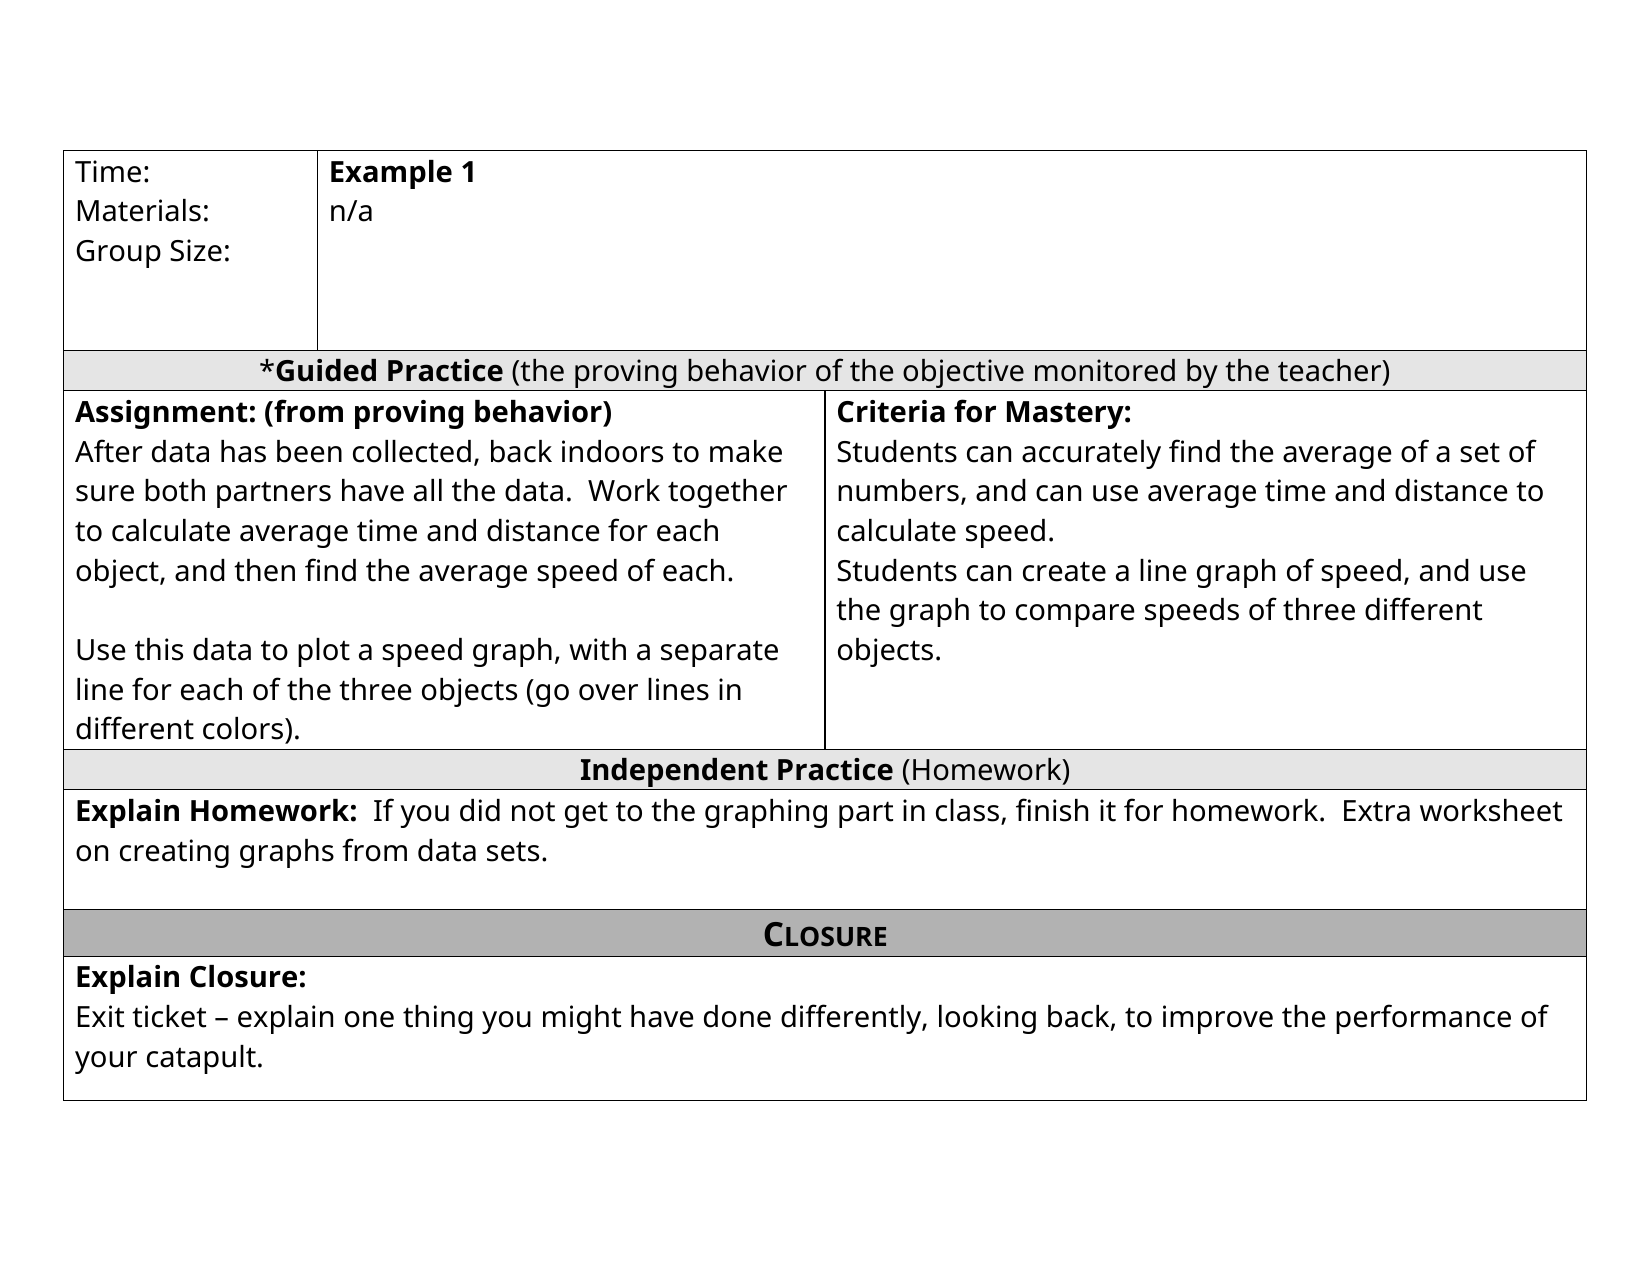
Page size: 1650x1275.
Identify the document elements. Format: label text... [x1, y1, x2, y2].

table_cell *Guided Practice (the proving behavior of the objective monitored by the teacher) [64, 351, 1586, 390]
table_cell Example 1 n/a [318, 151, 1586, 349]
table_cell Explain Closure: Exit ticket – explain one thing you might have done differently, looking back, to improve the performance of your catapult. [64, 957, 1586, 1100]
table_cell Independent Practice (Homework) [64, 750, 1586, 789]
table_cell Time: Materials: Group Size: [64, 151, 317, 349]
table_cell Assignment: (from proving behavior) After data has been collected, back indoors to make sure both partners have all the data. Work together to calculate average time and distance for each object, and then find the average speed of each. Use this data to plot a speed graph, with a separate line for each of the three objects (go over lines in different colors). [64, 391, 824, 748]
table_cell Closure [64, 910, 1586, 956]
table_cell Criteria for Mastery: Students can accurately find the average of a set of numbers, and can use average time and distance to calculate speed. Students can create a line graph of speed, and use the graph to compare speeds of three different objects. [826, 391, 1586, 748]
table_cell Explain Homework: If you did not get to the graphing part in class, finish it for homework. Extra worksheet on creating graphs from data sets. [64, 790, 1586, 909]
